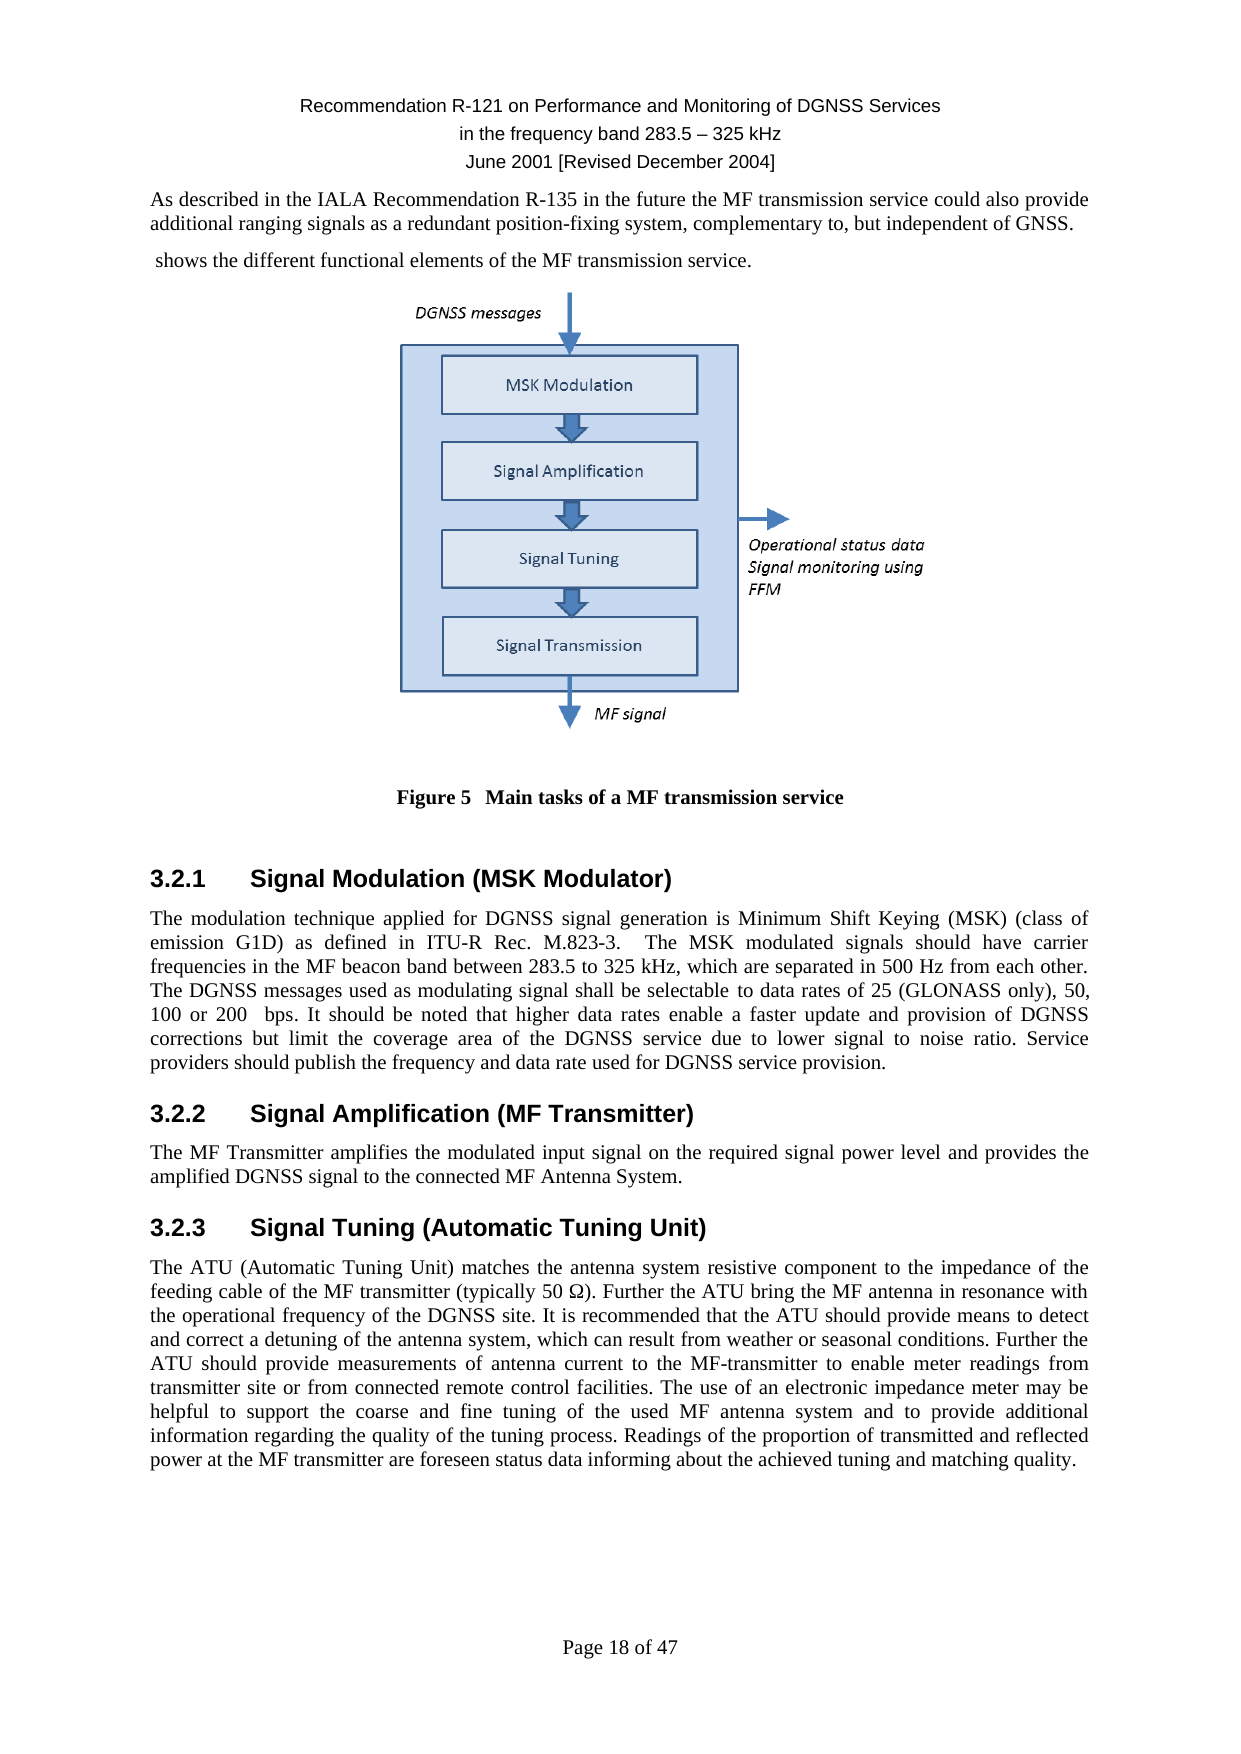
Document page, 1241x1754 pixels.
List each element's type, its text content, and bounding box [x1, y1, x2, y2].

subtitle Signal Modulation (MSK Modulator) [150, 864, 1090, 893]
subtitle Signal Tuning (Automatic Tuning Unit) [150, 1213, 1090, 1242]
text The MF Transmitter amplifies the modulated input signal on the required signal power level and provides the amplified DGNSS signal to the connected MF Antenna System. [150, 1140, 1090, 1188]
picture [288, 284, 952, 749]
text The ATU (Automatic Tuning Unit) matches the antenna system resistive component to the impedance of the feeding cable of the MF transmitter (typically 50 Ω). Further the ATU bring the MF antenna in resonance with the operational frequency of the DGNSS site. It is recommended that the ATU should provide means to detect and correct a detuning of the antenna system, which can result from weather or seasonal conditions. Further the ATU should provide measurements of antenna current to the MF-transmitter to enable meter readings from transmitter site or from connected remote control facilities. The use of an electronic impedance meter may be helpful to support the coarse and fine tuning of the used MF antenna system and to provide additional information regarding the quality of the tuning process. Readings of the proportion of transmitted and reflected power at the MF transmitter are foreseen status data informing about the achieved tuning and matching quality. [150, 1255, 1090, 1471]
text As described in the IALA Recommendation R-135 in the future the MF transmission service could also provide additional ranging signals as a redundant position-fixing system, complementary to, but independent of GNSS. [150, 187, 1090, 235]
subtitle Signal Amplification (MF Transmitter) [150, 1099, 1090, 1128]
text The modulation technique applied for DGNSS signal generation is Minimum Shift Keying (MSK) (class of emission G1D) as defined in ITU-R Rec. M.823-3. The MSK modulated signals should have carrier frequencies in the MF beacon band between 283.5 to 325 kHz, which are separated in 500 Hz from each other. The DGNSS messages used as modulating signal shall be selectable to data rates of 25 (GLONASS only), 50, 100 or 200 bps. It should be noted that higher data rates enable a faster update and provision of DGNSS corrections but limit the coverage area of the DGNSS service due to lower signal to noise ratio. Service providers should publish the frequency and data rate used for DGNSS service provision. [150, 906, 1090, 1074]
